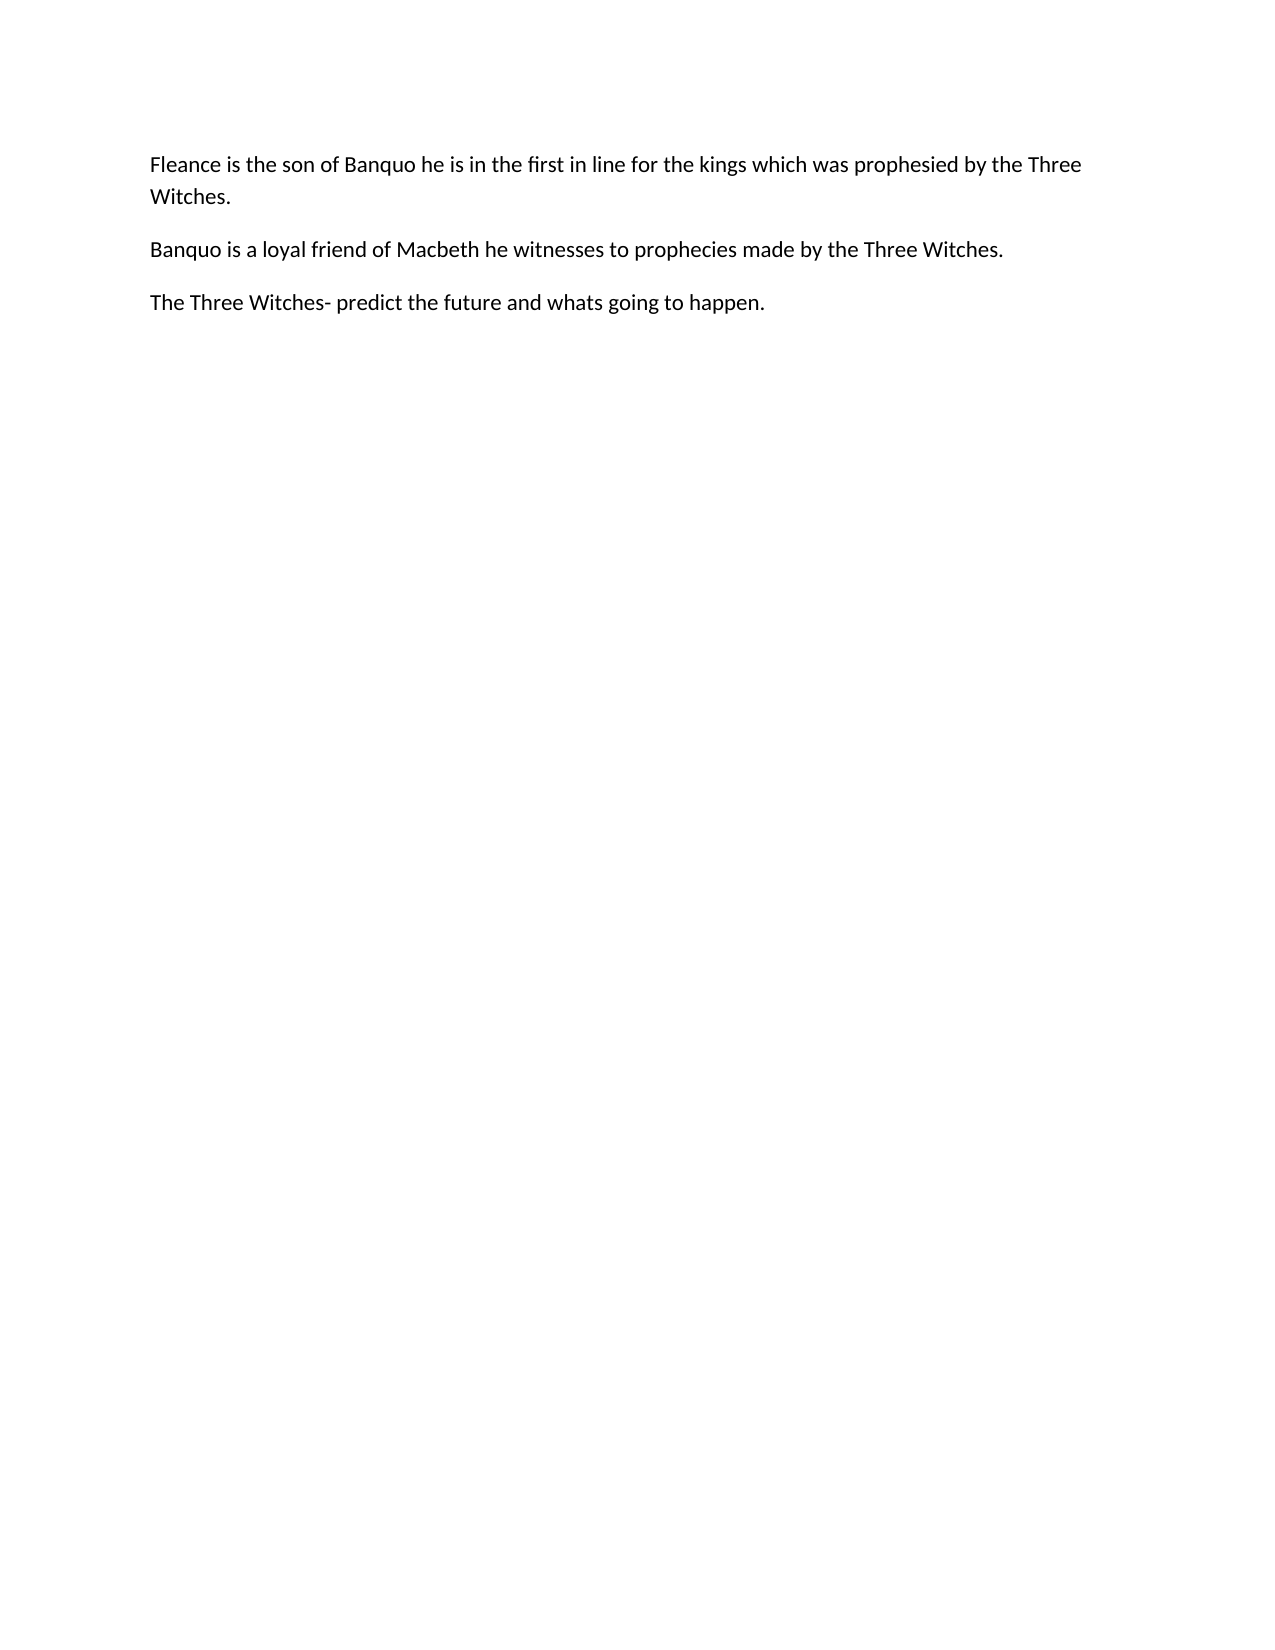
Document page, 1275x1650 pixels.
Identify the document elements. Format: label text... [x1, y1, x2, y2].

text Fleance is the son of Banquo he is in the first in line for the kings which was prophesied by the Three Witches. [150, 150, 1125, 210]
text The Three Witches- predict the future and whats going to happen. [150, 288, 1125, 316]
text Banquo is a loyal friend of Macbeth he witnesses to prophecies made by the Three Witches. [150, 235, 1125, 263]
